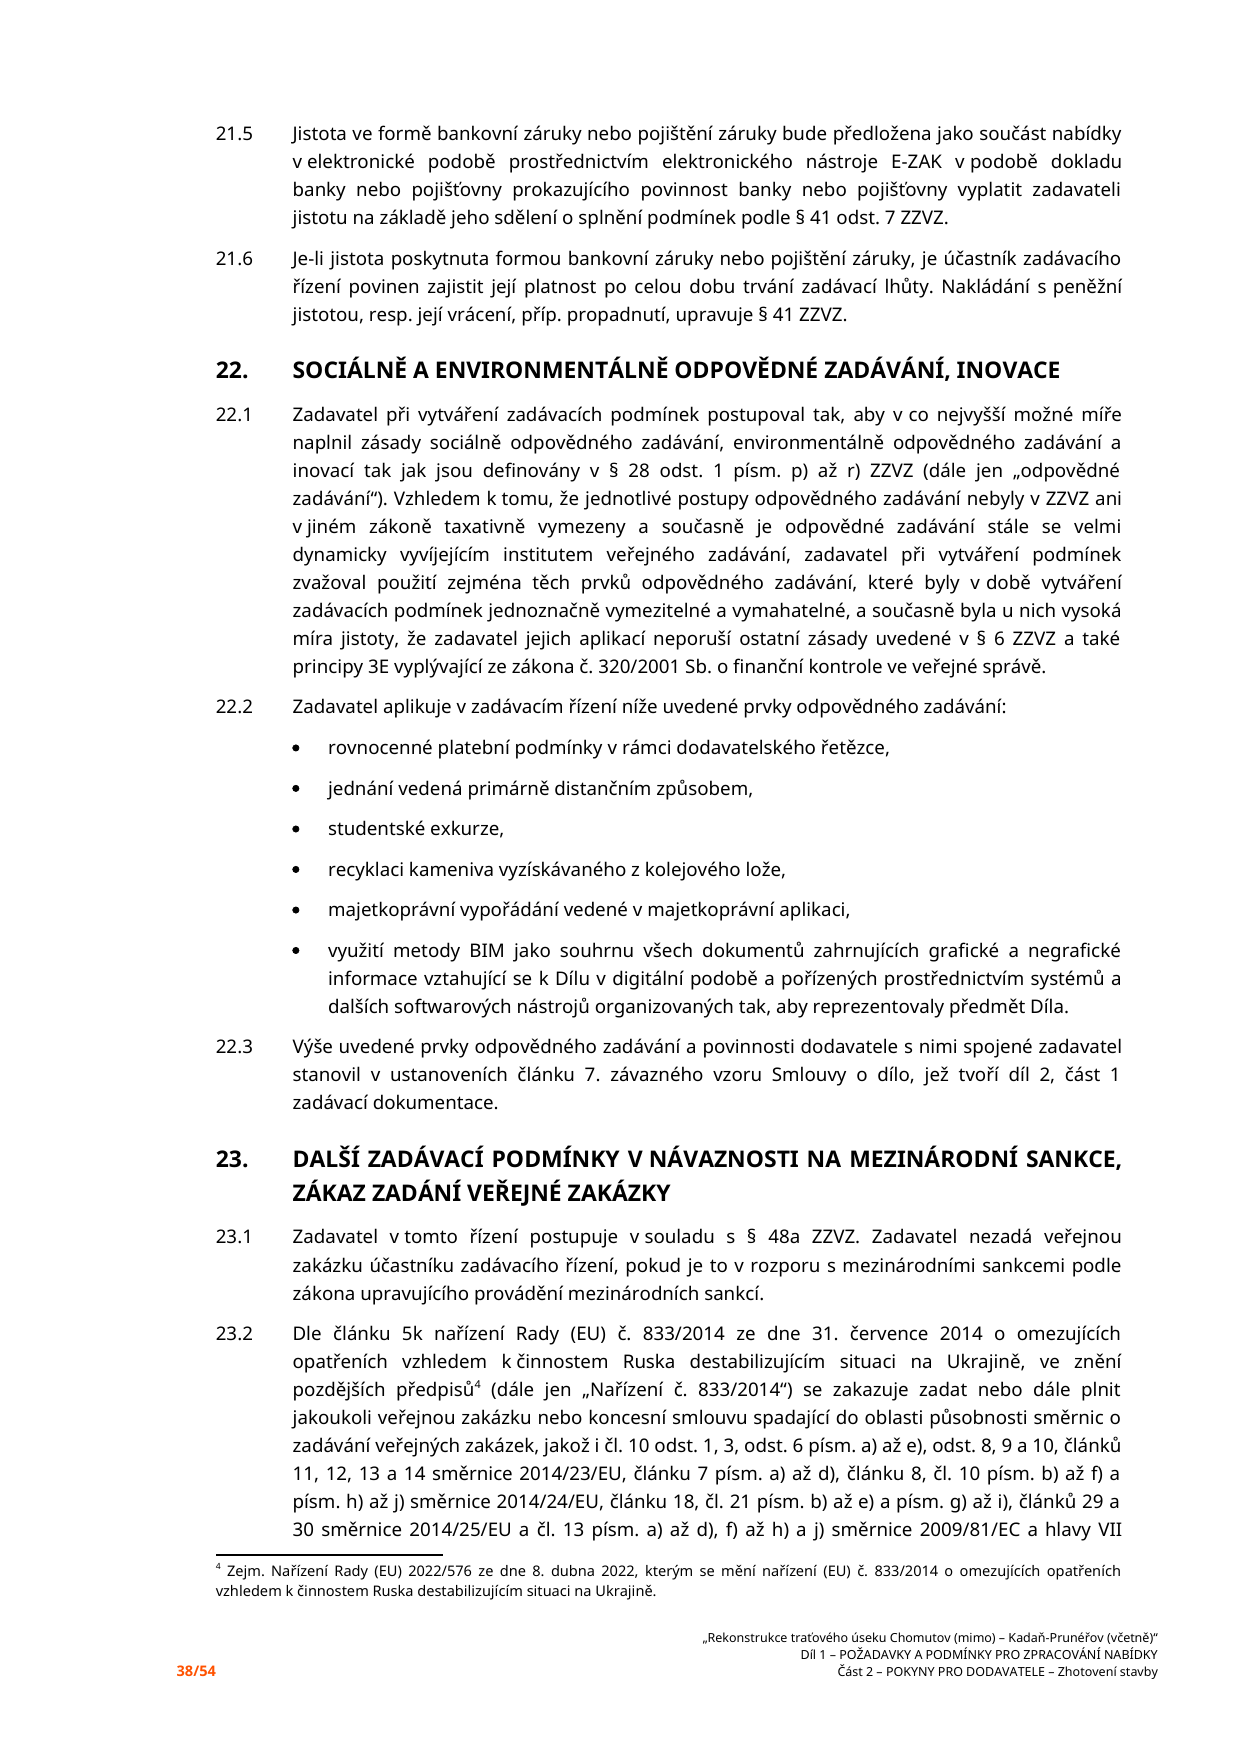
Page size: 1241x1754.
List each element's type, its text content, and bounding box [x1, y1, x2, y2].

text rovnocenné platební podmínky v rámci dodavatelského řetězce, [292, 734, 1122, 760]
text studentské exkurze, [292, 815, 1122, 841]
text Jistota ve formě bankovní záruky nebo pojištění záruky bude předložena jako součást nabídky v elektronické podobě prostřednictvím elektronického nástroje E-ZAK v podobě dokladu banky nebo pojišťovny prokazujícího povinnost banky nebo pojišťovny vyplatit zadavateli jistotu na základě jeho sdělení o splnění podmínek podle § 41 odst. 7 ZZVZ. [216, 121, 1122, 230]
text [216, 1320, 1122, 1542]
text jednání vedená primárně distančním způsobem, [292, 775, 1122, 800]
text recyklaci kameniva vyzískávaného z kolejového lože, [292, 856, 1122, 881]
text Zadavatel při vytváření zadávacích podmínek postupoval tak, aby v co nejvyšší možné míře naplnil zásady sociálně odpovědného zadávání, environmentálně odpovědného zadávání a inovací tak jak jsou definovány v § 28 odst. 1 písm. p) až r) ZZVZ (dále jen „odpovědné zadávání“). Vzhledem k tomu, že jednotlivé postupy odpovědného zadávání nebyly v ZZVZ ani v jiném zákoně taxativně vymezeny a současně je odpovědné zadávání stále se velmi dynamicky vyvíjejícím institutem veřejného zadávání, zadavatel při vytváření podmínek zvažoval použití zejména těch prvků odpovědného zadávání, které byly v době vytváření zadávacích podmínek jednoznačně vymezitelné a vymahatelné, a současně byla u nich vysoká míra jistoty, že zadavatel jejich aplikací neporuší ostatní zásady uvedené v § 6 ZZVZ a také principy 3E vyplývající ze zákona č. 320/2001 Sb. o finanční kontrole ve veřejné správě. [216, 401, 1122, 679]
text Výše uvedené prvky odpovědného zadávání a povinnosti dodavatele s nimi spojené zadavatel stanovil v ustanoveních článku 7. závazného vzoru Smlouvy o dílo, jež tvoří díl 2, část 1 zadávací dokumentace. [216, 1033, 1122, 1115]
text využití metody BIM jako souhrnu všech dokumentů zahrnujících grafické a negrafické informace vztahující se k Dílu v digitální podobě a pořízených prostřednictvím systémů a dalších softwarových nástrojů organizovaných tak, aby reprezentovaly předmět Díla. [292, 937, 1122, 1018]
text majetkoprávní vypořádání vedené v majetkoprávní aplikaci, [292, 896, 1122, 922]
text Zadavatel v tomto řízení postupuje v souladu s § 48a ZZVZ. Zadavatel nezadá veřejnou zakázku účastníku zadávacího řízení, pokud je to v rozporu s mezinárodními sankcemi podle zákona upravujícího provádění mezinárodních sankcí. [216, 1224, 1122, 1305]
text Je-li jistota poskytnuta formou bankovní záruky nebo pojištění záruky, je účastník zadávacího řízení povinen zajistit její platnost po celou dobu trvání zadávací lhůty. Nakládání s peněžní jistotou, resp. její vrácení, příp. propadnutí, upravuje § 41 ZZVZ. [216, 245, 1122, 327]
text SOCIÁLNĚ A ENVIRONMENTÁLNĚ ODPOVĚDNÉ ZADÁVÁNÍ, INOVACE [216, 354, 1122, 386]
text Zadavatel aplikuje v zadávacím řízení níže uvedené prvky odpovědného zadávání: [216, 694, 1122, 719]
text Další zadávací podmínky v návaznosti na MEZINÁRODNÍ sankce, zákaz zadání veřejné zakázky [216, 1143, 1122, 1208]
